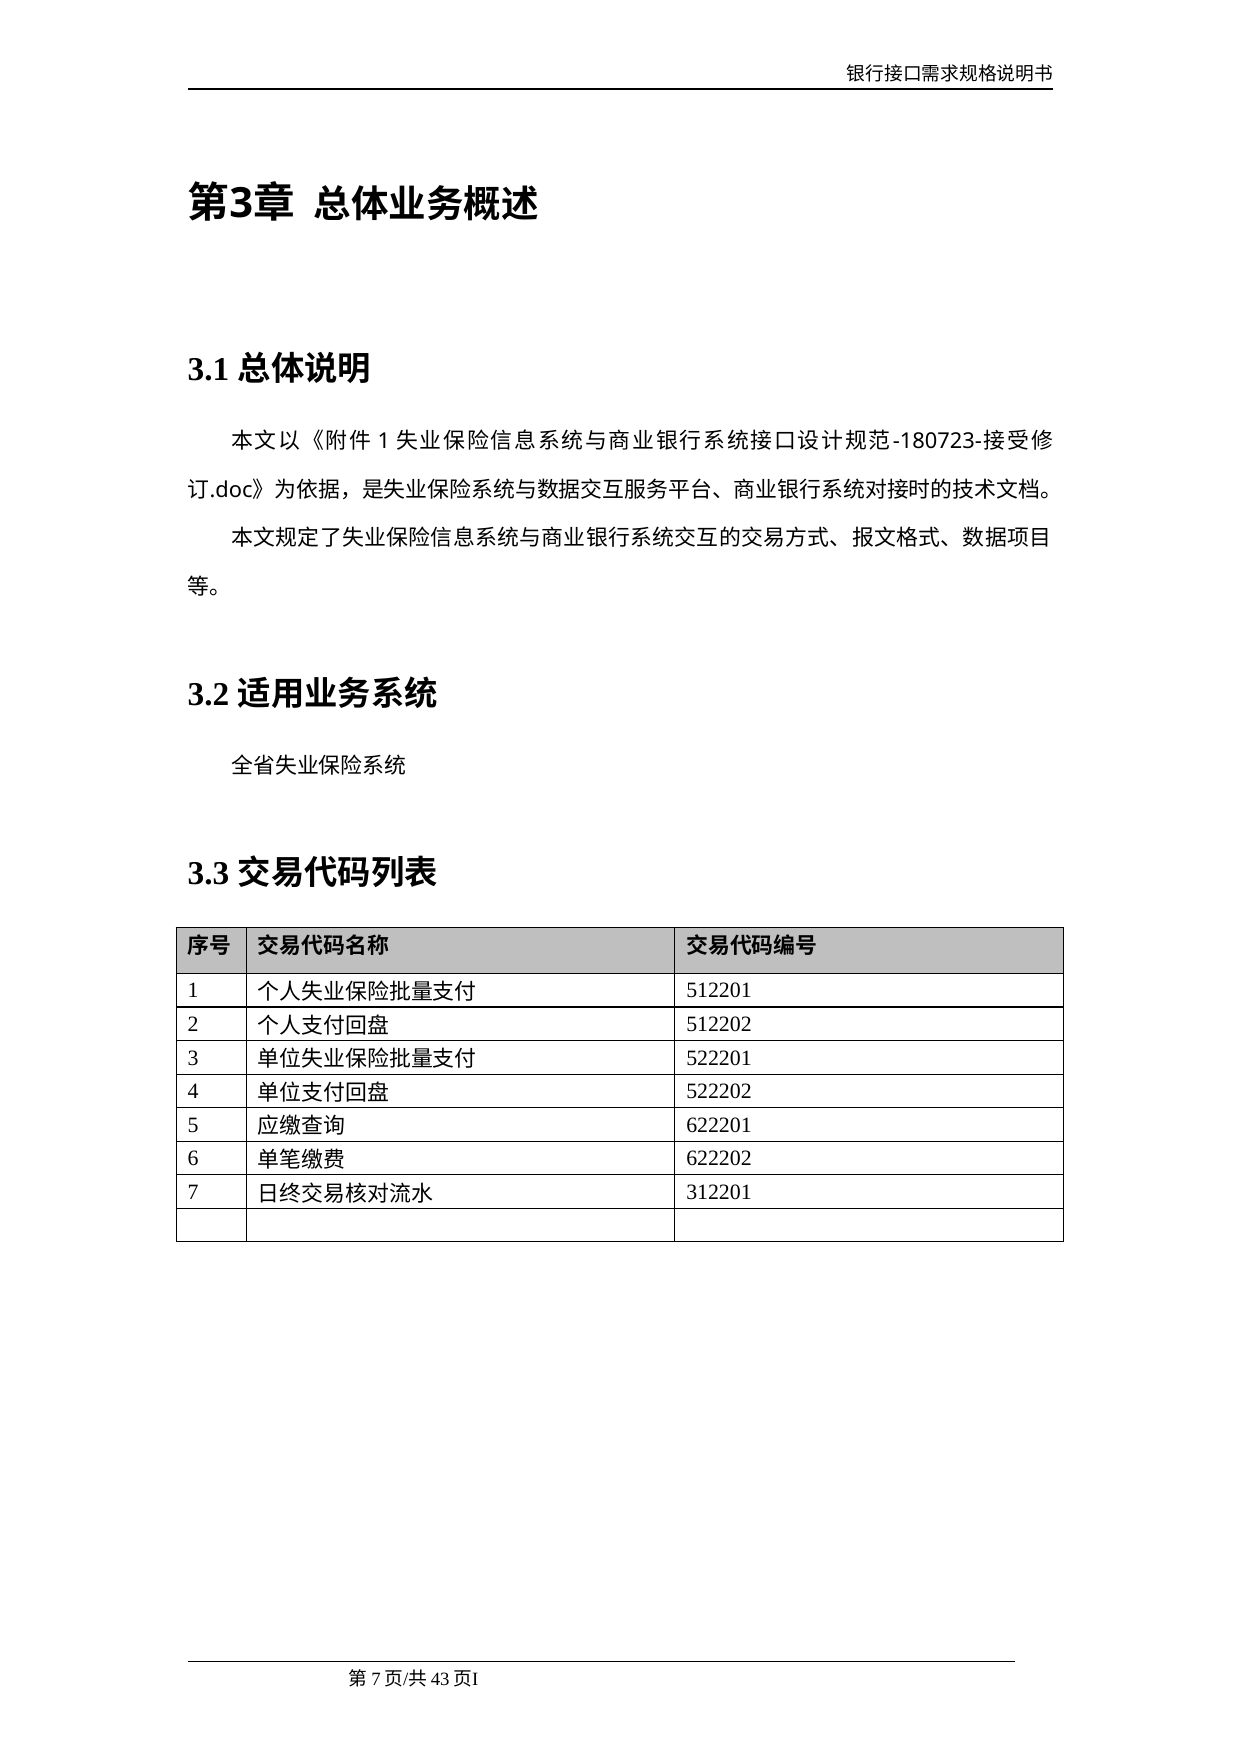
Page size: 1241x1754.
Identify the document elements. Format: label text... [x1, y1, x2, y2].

table_cell 512202 [675, 1008, 1063, 1040]
table_header 序号 [177, 928, 246, 973]
table_header 交易代码编号 [675, 928, 1063, 973]
table_cell 6 [177, 1142, 246, 1174]
table_cell 312201 [675, 1175, 1063, 1208]
table_cell 5 [177, 1108, 246, 1141]
text 全省失业保险系统 [187, 748, 1053, 780]
table_cell 单位支付回盘 [247, 1075, 674, 1107]
table_cell 522202 [675, 1075, 1063, 1107]
text 本文以《附件1失业保险信息系统与商业银行系统接口设计规范-180723-接受修订.doc》为依据，是失业保险系统与数据交互服务平台、商业银行系统对接时的技术文档。 [187, 423, 1053, 504]
table_cell 单位失业保险批量支付 [247, 1041, 674, 1073]
table_cell [177, 1209, 246, 1241]
table_cell 单笔缴费 [247, 1142, 674, 1174]
subtitle 总体说明 [187, 334, 1053, 399]
table_cell 个人失业保险批量支付 [247, 974, 674, 1006]
subtitle 适用业务系统 [187, 659, 1053, 724]
table_cell [247, 1209, 674, 1241]
subtitle 交易代码列表 [187, 838, 1053, 903]
table_cell 2 [177, 1008, 246, 1040]
table_cell 7 [177, 1175, 246, 1208]
subtitle 总体业务概述 [187, 167, 1053, 232]
table_cell 622201 [675, 1108, 1063, 1141]
table_cell 3 [177, 1041, 246, 1073]
table_cell 个人支付回盘 [247, 1008, 674, 1040]
table_cell 4 [177, 1075, 246, 1107]
table_header 交易代码名称 [247, 928, 674, 973]
text 本文规定了失业保险信息系统与商业银行系统交互的交易方式、报文格式、数据项目等。 [187, 520, 1053, 601]
table_cell 应缴查询 [247, 1108, 674, 1141]
table_cell 522201 [675, 1041, 1063, 1073]
table_cell 622202 [675, 1142, 1063, 1174]
table_cell 1 [177, 974, 246, 1006]
table_cell 512201 [675, 974, 1063, 1006]
table_cell [675, 1209, 1063, 1241]
table_cell 日终交易核对流水 [247, 1175, 674, 1208]
